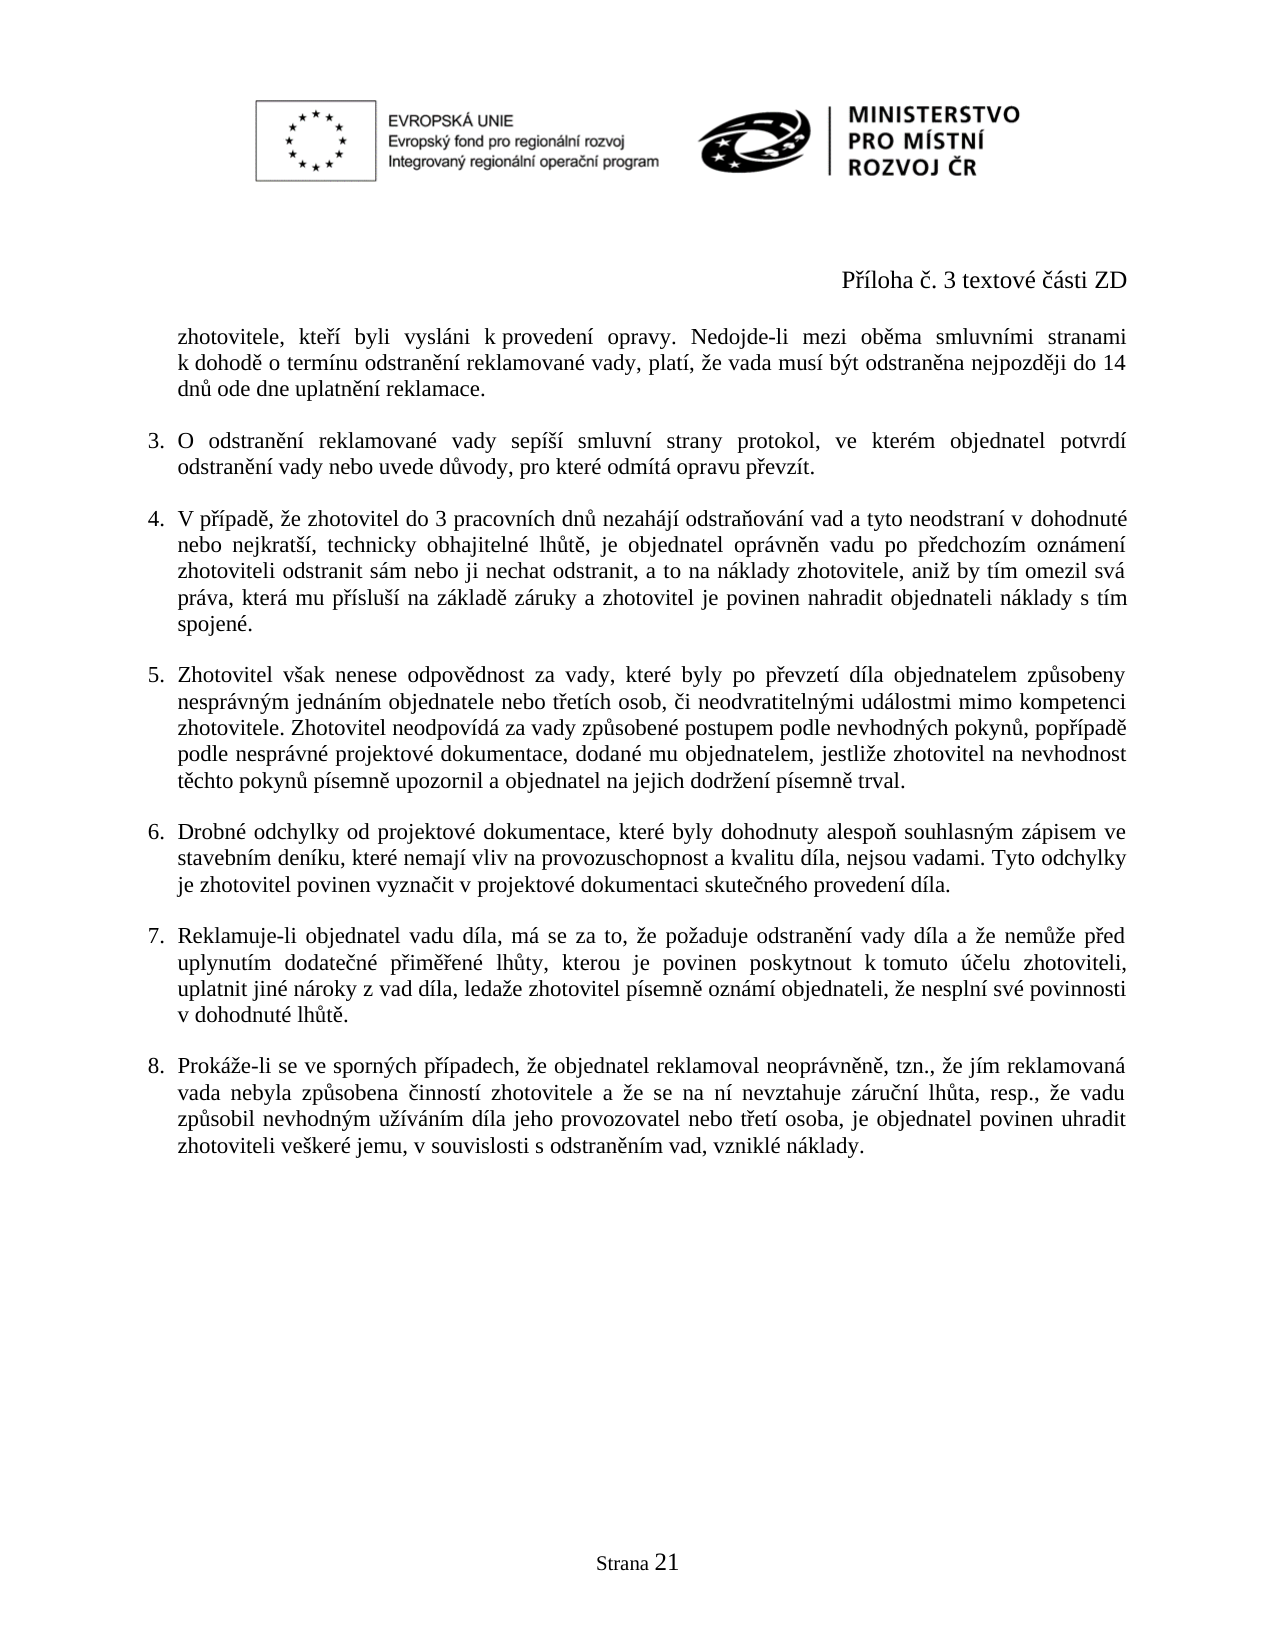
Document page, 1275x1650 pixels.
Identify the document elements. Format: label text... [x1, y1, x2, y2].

list Reklamuje-li objednatel vadu díla, má se za to, že požaduje odstranění vady díla a že nemůže před uplynutím dodatečné přiměřené lhůty, kterou je povinen poskytnout k tomuto účelu zhotoviteli, uplatnit jiné nároky z vad díla, ledaže zhotovitel písemně oznámí objednateli, že nesplní své povinnosti v dohodnuté lhůtě. [148, 922, 1127, 1028]
list Prokáže-li se ve sporných případech, že objednatel reklamoval neoprávněně, tzn., že jím reklamovaná vada nebyla způsobena činností zhotovitele a že se na ní nevztahuje záruční lhůta, resp., že vadu způsobil nevhodným užíváním díla jeho provozovatel nebo třetí osoba, je objednatel povinen uhradit zhotoviteli veškeré jemu, v souvislosti s odstraněním vad, vzniklé náklady. [148, 1053, 1127, 1158]
list V případě, že zhotovitel do 3 pracovních dnů nezahájí odstraňování vad a tyto neodstraní v dohodnuté nebo nejkratší, technicky obhajitelné lhůtě, je objednatel oprávněn vadu po předchozím oznámení zhotoviteli odstranit sám nebo ji nechat odstranit, a to na náklady zhotovitele, aniž by tím omezil svá práva, která mu přísluší na základě záruky a zhotovitel je povinen nahradit objednateli náklady s tím spojené. [148, 504, 1127, 636]
picture [229, 73, 1046, 208]
list Drobné odchylky od projektové dokumentace, které byly dohodnuty alespoň souhlasným zápisem ve stavebním deníku, které nemají vliv na provozuschopnost a kvalitu díla, nejsou vadami. Tyto odchylky je zhotovitel povinen vyznačit v projektové dokumentaci skutečného provedení díla. [148, 818, 1127, 897]
list Zhotovitel však nenese odpovědnost za vady, které byly po převzetí díla objednatelem způsobeny nesprávným jednáním objednatele nebo třetích osob, či neodvratitelnými událostmi mimo kompetenci zhotovitele. Zhotovitel neodpovídá za vady způsobené postupem podle nevhodných pokynů, popřípadě podle nesprávné projektové dokumentace, dodané mu objednatelem, jestliže zhotovitel na nevhodnost těchto pokynů písemně upozornil a objednatel na jejich dodržení písemně trval. [148, 661, 1127, 793]
list O odstranění reklamované vady sepíší smluvní strany protokol, ve kterém objednatel potvrdí odstranění vady nebo uvede důvody, pro které odmítá opravu převzít. [148, 427, 1127, 479]
